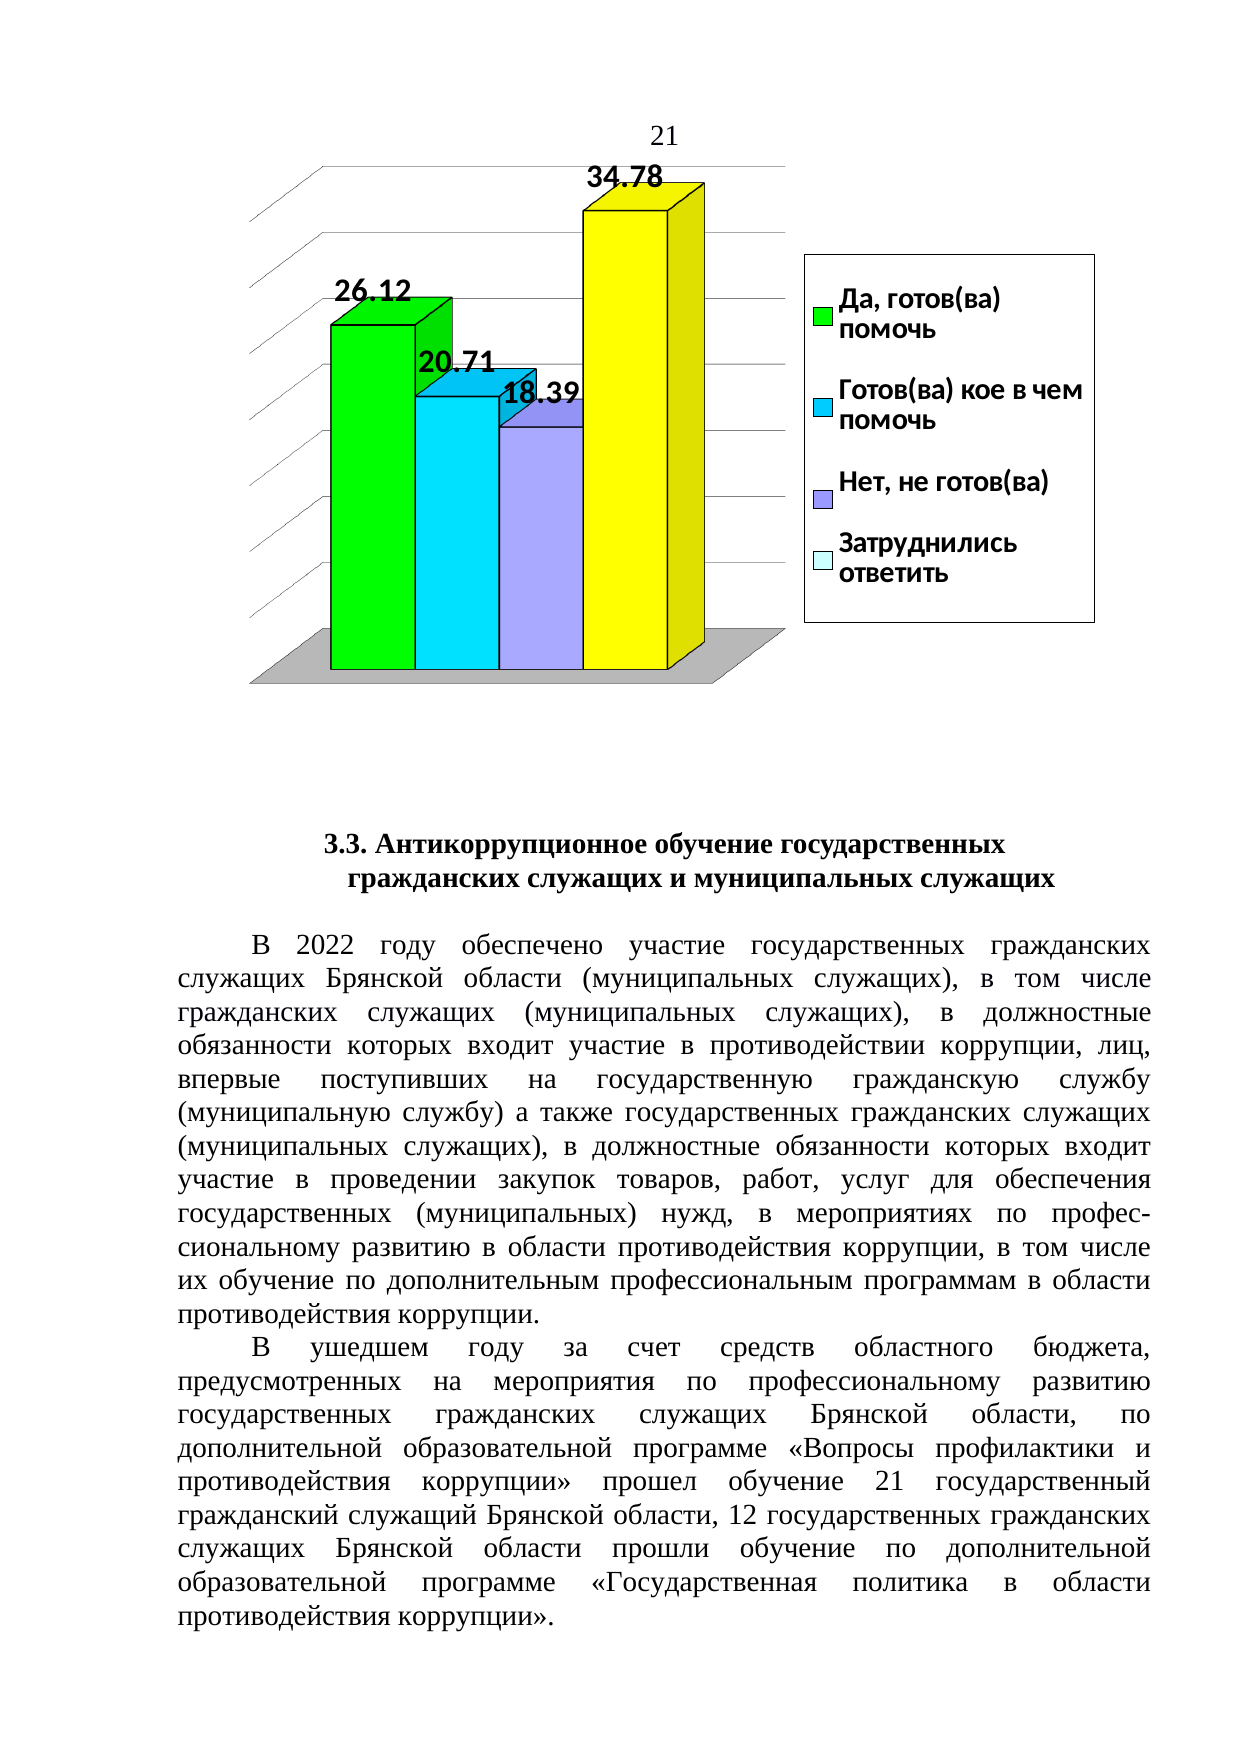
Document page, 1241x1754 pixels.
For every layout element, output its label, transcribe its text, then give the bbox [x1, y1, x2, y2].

text В ушедшем году за счет средств областного бюджета, предусмотренных на мероприятия по профессиональному развитию государственных гражданских служащих Брянской области, по дополнительной образовательной программе «Вопросы профилактики и противодействия коррупции» прошел обучение 21 государственный гражданский служащий Брянской области, 12 государственных гражданских служащих Брянской области прошли обучение по дополнительной образовательной программе «Государственная политика в области противодействия коррупции». [177, 1329, 1152, 1631]
text гражданских служащих и муниципальных служащих [177, 860, 1152, 893]
text 3.3. Антикоррупционное обучение государственных [177, 826, 1152, 860]
text В 2022 году обеспечено участие государственных гражданских служащих Брянской области (муниципальных служащих), в том числе гражданских служащих (муниципальных служащих), в должностные обязанности которых входит участие в противодействии коррупции, лиц, впервые поступивших на государственную гражданскую службу (муниципальную службу) а также государственных гражданских служащих (муниципальных служащих), в должностные обязанности которых входит участие в проведении закупок товаров, работ, услуг для обеспечения государственных (муниципальных) нужд, в мероприятиях по профес-сиональному развитию в области противодействия коррупции, в том числе их обучение по дополнительным профессиональным программам в области противодействия коррупции. [177, 927, 1152, 1329]
